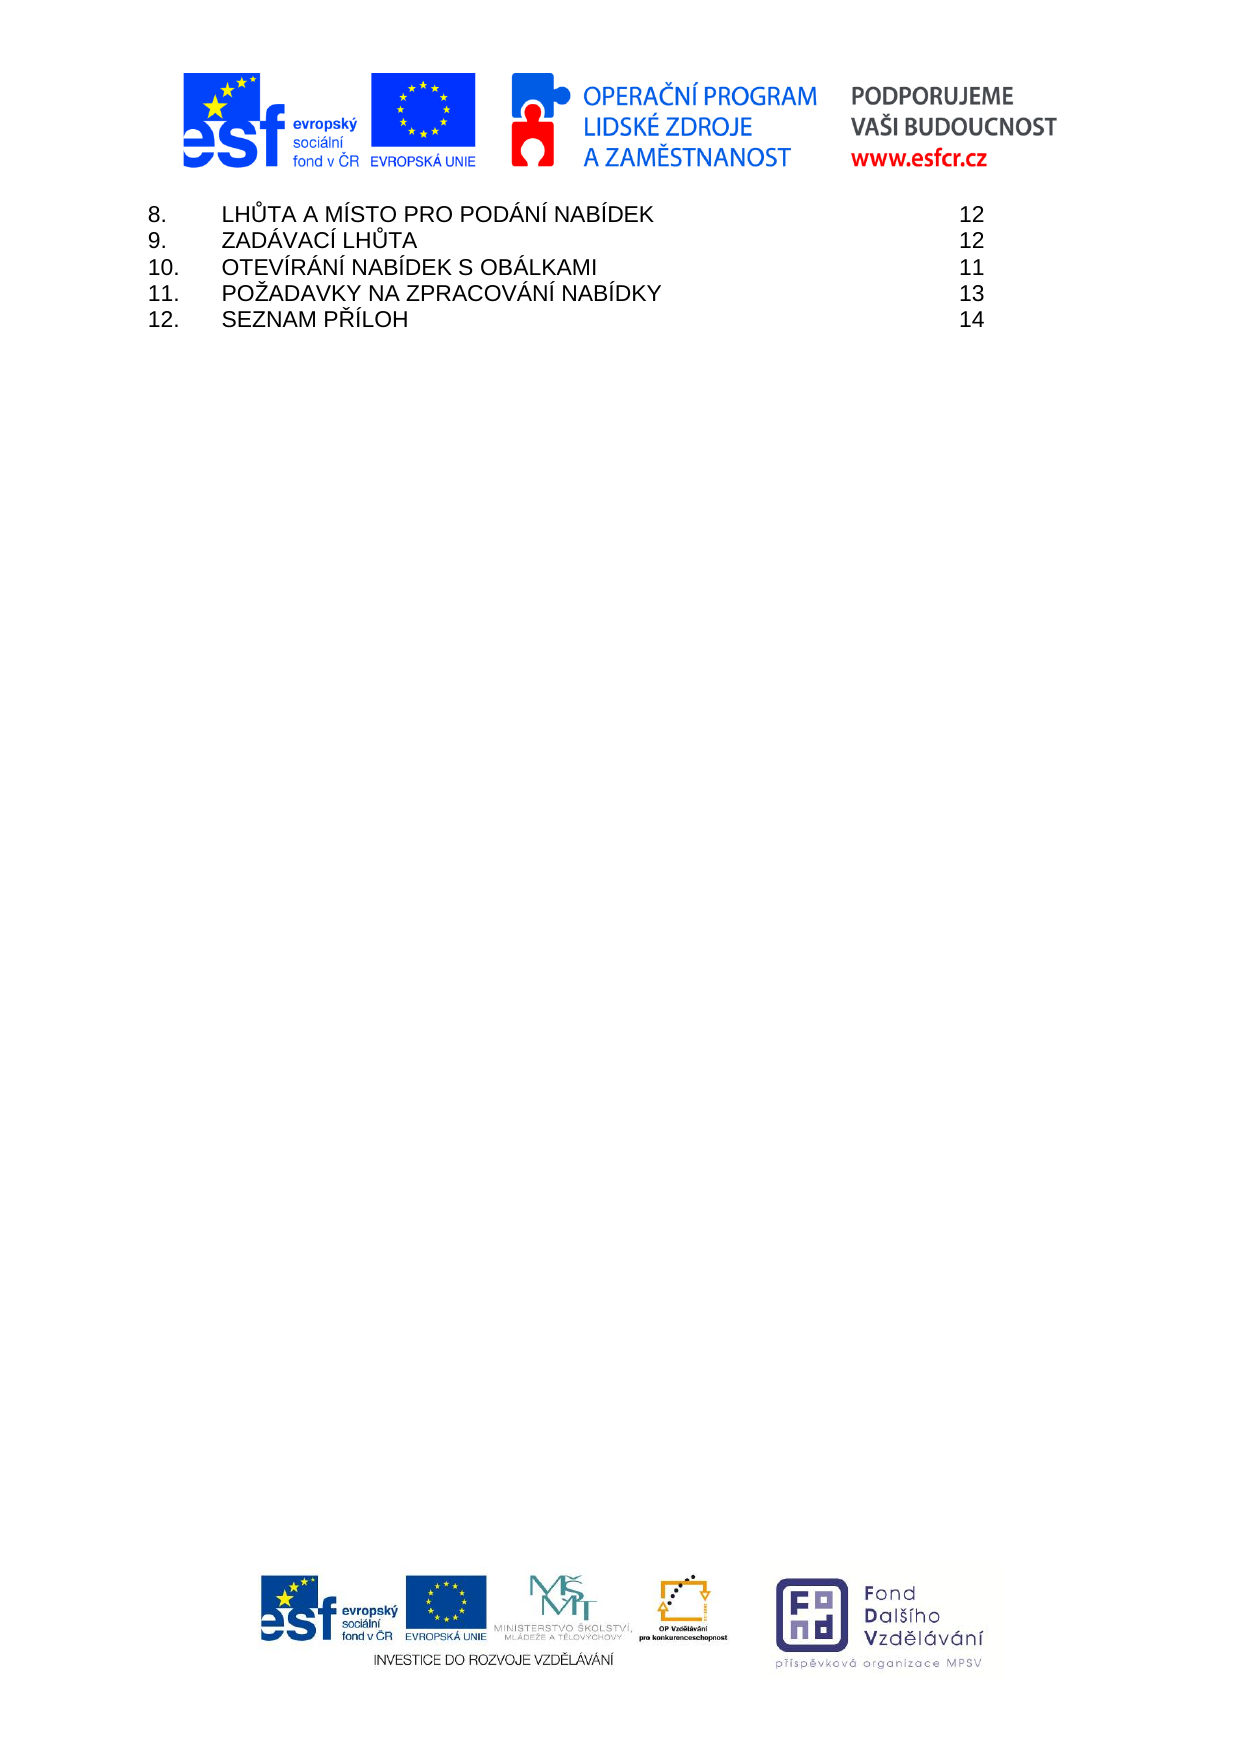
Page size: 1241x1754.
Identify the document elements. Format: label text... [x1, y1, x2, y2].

text 8. LHŮTA A MÍSTO PRO PODÁNÍ NABÍDEK 12 [148, 201, 1092, 227]
picture [237, 1554, 1004, 1681]
text 10. otevírání nabídek s obálkami 11 [148, 253, 1092, 280]
text 12. SEZNAM PŘÍLOH 14 [148, 306, 1092, 333]
text 11. POŽADAVKY NA ZPRACOVÁNÍ NABÍDKY 13 [148, 280, 1092, 306]
picture [183, 73, 1057, 173]
text 9. ZADÁVACÍ LHŮTA 12 [148, 227, 1092, 253]
